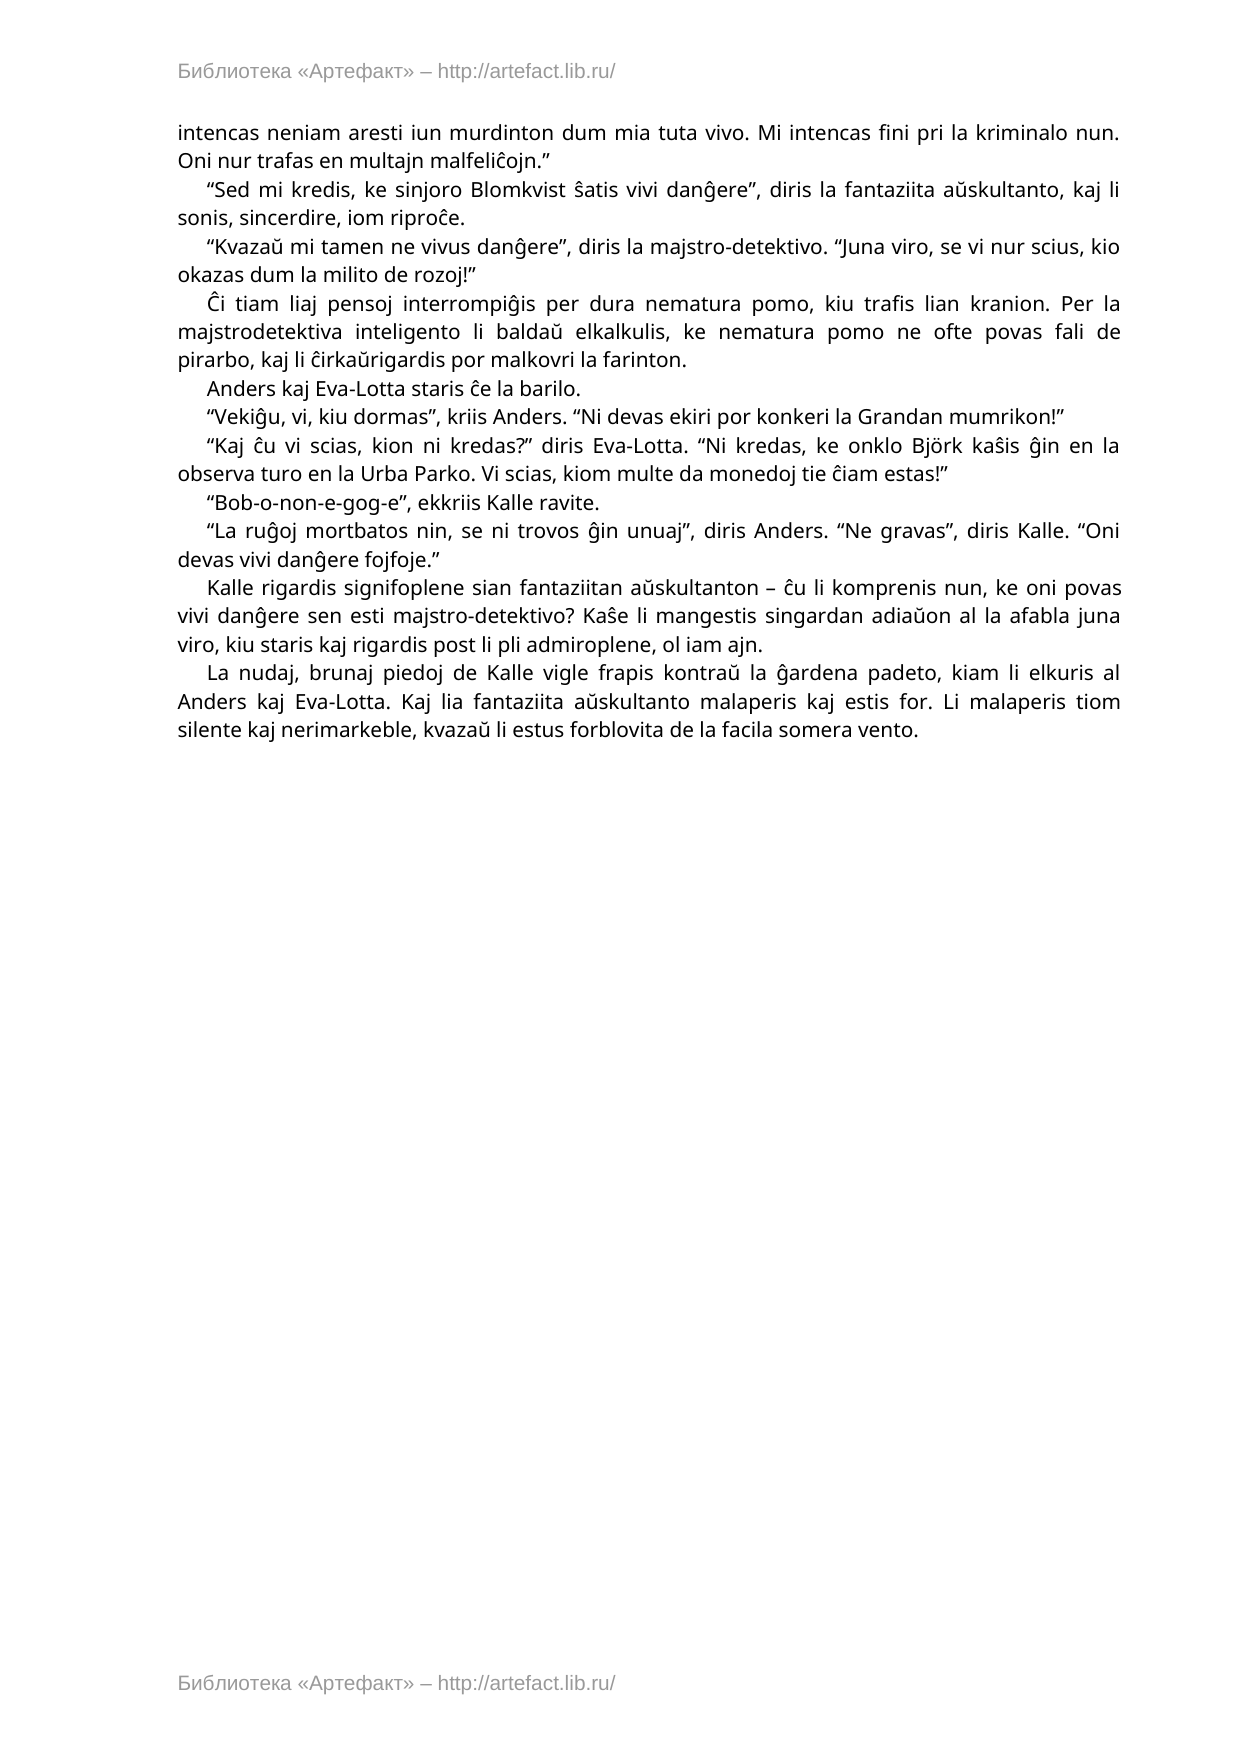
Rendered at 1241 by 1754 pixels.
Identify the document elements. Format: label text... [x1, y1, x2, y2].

text Anders kaj Eva-Lotta staris ĉe la barilo. [177, 374, 1122, 402]
text Ĉi tiam liaj pensoj interrompiĝis per dura nematura pomo, kiu trafis lian kranion. Per la majstrodetektiva inteligento li baldaŭ elkalkulis, ke nematura pomo ne ofte povas fali de pirarbo, kaj li ĉirkaŭrigardis por malkovri la farinton. [177, 289, 1122, 374]
text “Bob-o-non-e-gog-e”, ekkriis Kalle ravite. [177, 488, 1122, 516]
text La nudaj, brunaj piedoj de Kalle vigle frapis kontraŭ la ĝardena padeto, kiam li elkuris al Anders kaj Eva-Lotta. Kaj lia fantaziita aŭskultanto malaperis kaj estis for. Li malaperis tiom silente kaj nerimarkeble, kvazaŭ li estus forblovita de la facila somera vento. [177, 658, 1122, 744]
text “Kvazaŭ mi tamen ne vivus danĝere”, diris la majstro-detektivo. “Juna viro, se vi nur scius, kio okazas dum la milito de rozoj!” [177, 232, 1122, 289]
text “Kaj ĉu vi scias, kion ni kredas?” diris Eva-Lotta. “Ni kredas, ke onklo Björk kaŝis ĝin en la observa turo en la Urba Parko. Vi scias, kiom multe da monedoj tie ĉiam estas!” [177, 431, 1122, 488]
text “La ruĝoj mortbatos nin, se ni trovos ĝin unuaj”, diris Anders. “Ne gravas”, diris Kalle. “Oni devas vivi danĝere fojfoje.” [177, 516, 1122, 573]
text “Sed mi kredis, ke sinjoro Blomkvist ŝatis vivi danĝere”, diris la fantaziita aŭskultanto, kaj li sonis, sincerdire, iom riproĉe. [177, 175, 1122, 232]
text “Vekiĝu, vi, kiu dormas”, kriis Anders. “Ni devas ekiri por konkeri la Grandan mumrikon!” [177, 402, 1122, 431]
text Kalle rigardis signifoplene sian fantaziitan aŭskultanton – ĉu li komprenis nun, ke oni povas vivi danĝere sen esti majstro-detektivo? Kaŝe li mangestis singardan adiaŭon al la afabla juna viro, kiu staris kaj rigardis post li pli admiroplene, ol iam ajn. [177, 573, 1122, 658]
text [177, 118, 1122, 175]
